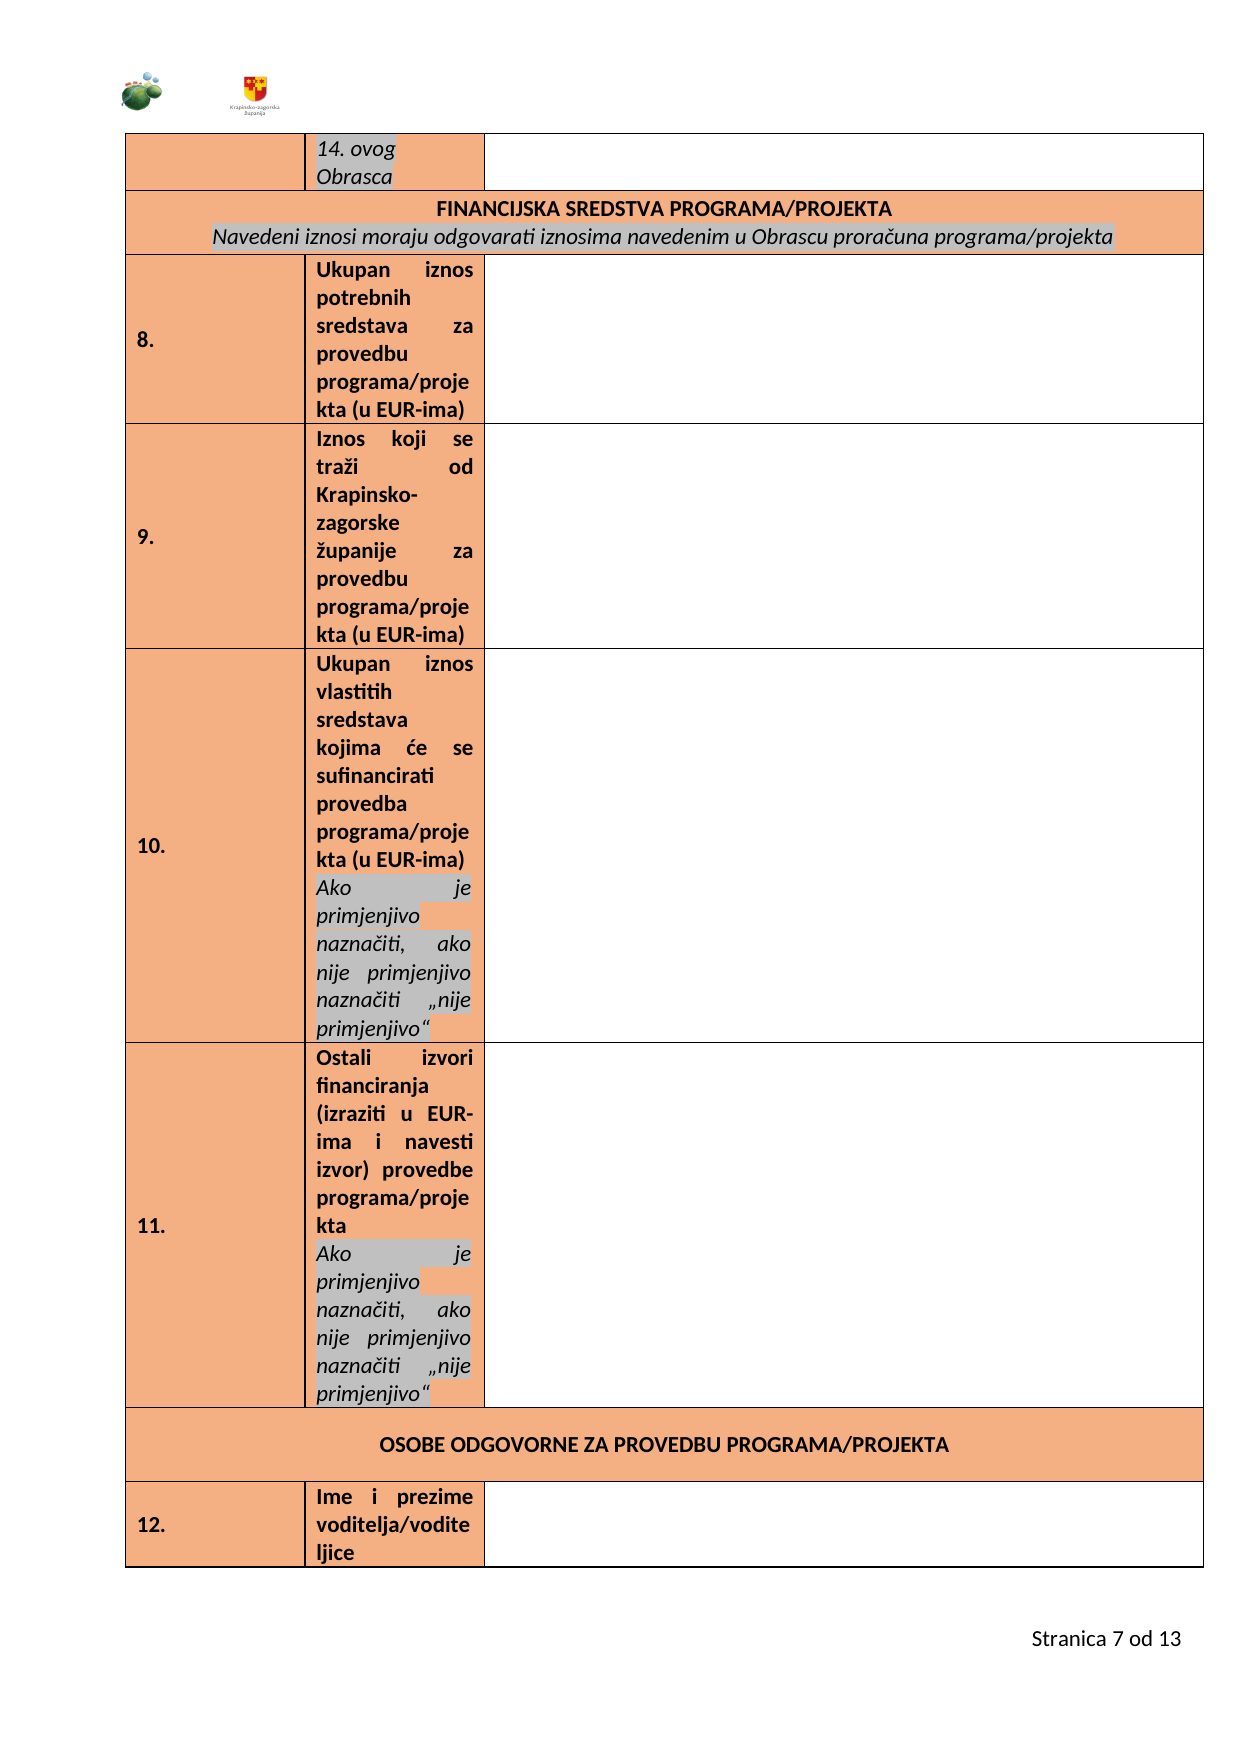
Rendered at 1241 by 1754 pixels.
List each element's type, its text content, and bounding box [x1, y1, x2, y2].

table_cell OSOBE ODGOVORNE ZA PROVEDBU PROGRAMA/PROJEKTA [126, 1408, 1203, 1481]
table_cell [485, 424, 1203, 648]
table_cell [485, 1043, 1203, 1407]
table_cell Iznos koji se traži od Krapinsko-zagorske županije za provedbu programa/projekta (u EUR-ima) [306, 424, 484, 648]
table_cell 9. [126, 424, 304, 648]
table_cell 11. [126, 1043, 304, 1407]
table_cell Ukupan iznos vlastitih sredstava kojima će se sufinancirati provedba programa/projekta (u EUR-ima) Ako je primjenjivo naznačiti, ako nije primjenjivo naznačiti „nije primjenjivo“ [306, 649, 484, 1042]
table_cell FINANCIJSKA SREDSTVA PROGRAMA/PROJEKTA Navedeni iznosi moraju odgovarati iznosima navedenim u Obrascu proračuna programa/projekta [126, 191, 1203, 254]
table_cell Ukupan iznos potrebnih sredstava za provedbu programa/projekta (u EUR-ima) [306, 255, 484, 423]
table_cell Ostali izvori financiranja (izraziti u EUR-ima i navesti izvor) provedbe programa/projekta Ako je primjenjivo naznačiti, ako nije primjenjivo naznačiti „nije primjenjivo“ [306, 1043, 484, 1407]
table_cell 8. [126, 255, 304, 423]
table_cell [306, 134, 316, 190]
table_cell [485, 649, 1203, 1042]
picture [221, 70, 288, 118]
table_cell 10. [126, 649, 304, 1042]
table_cell 12. [126, 1482, 304, 1566]
table_cell [485, 134, 1203, 190]
table_cell 7. [126, 134, 304, 190]
table_cell Ime i prezime voditelja/voditeljice [306, 1482, 484, 1566]
table_cell [485, 1482, 1203, 1566]
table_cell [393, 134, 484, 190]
table_cell [485, 255, 1203, 423]
picture [118, 69, 166, 113]
